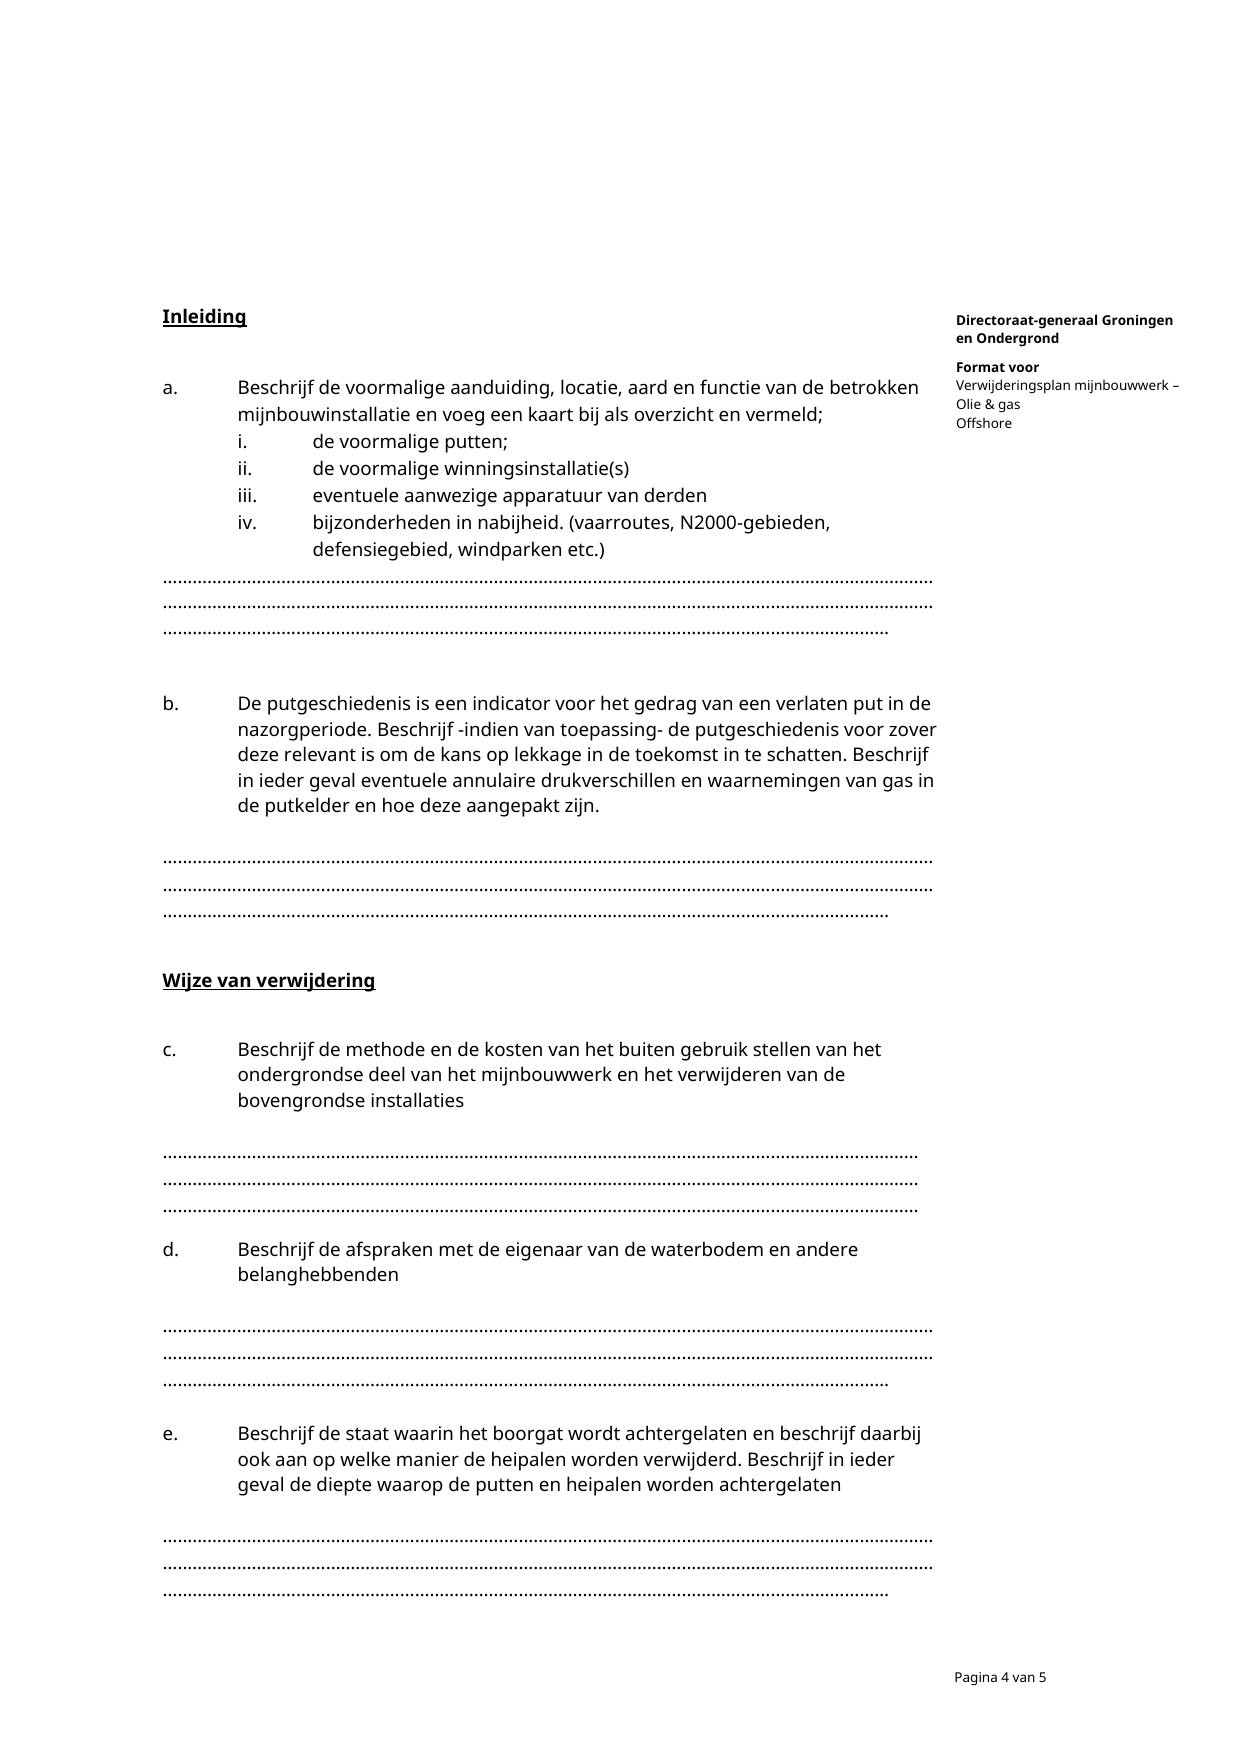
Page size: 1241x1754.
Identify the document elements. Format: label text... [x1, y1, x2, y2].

text ……………………………………………………………………………………………………………………………………………………………………………………………………………………………………………………………………………………………………………………………………………………………………………………………………………………… [162, 563, 947, 640]
text ……………………………………………………………………………………………………………………………………… ……………………………………………………………………………………………………………………………………… ……………………………………………………………………………………………………………………………………… [162, 1138, 947, 1218]
list Beschrijf de methode en de kosten van het buiten gebruik stellen van het ondergrondse deel van het mijnbouwwerk en het verwijderen van de bovengrondse installaties [162, 1036, 947, 1113]
list de voormalige winningsinstallatie(s) [237, 455, 947, 481]
list Beschrijf de voormalige aanduiding, locatie, aard en functie van de betrokken mijnbouwinstallatie en voeg een kaart bij als overzicht en vermeld; [162, 374, 947, 427]
text Wijze van verwijdering [162, 967, 947, 992]
text ……………………………………………………………………………………………………………………………………………………………………………………………………………………………………………………………………………………………………………………………………………………………………………………………………………………… [162, 844, 947, 923]
list De putgeschiedenis is een indicator voor het gedrag van een verlaten put in de nazorgperiode. Beschrijf -indien van toepassing- de putgeschiedenis voor zover deze relevant is om de kans op lekkage in de toekomst in te schatten. Beschrijf in ieder geval eventuele annulaire drukverschillen en waarnemingen van gas in de putkelder en hoe deze aangepakt zijn. [162, 691, 947, 818]
list Beschrijf de afspraken met de eigenaar van de waterbodem en andere belanghebbenden [162, 1236, 947, 1287]
list bijzonderheden in nabijheid. (vaarroutes, N2000-gebieden, defensiegebied, windparken etc.) [237, 509, 947, 562]
text Inleiding [162, 304, 947, 329]
list de voormalige putten; [237, 428, 947, 454]
text ……………………………………………………………………………………………………………………………………………………………………………………………………………………………………………………………………………………………………………………………………………………………………………………………………………………… [162, 1312, 947, 1392]
list Beschrijf de staat waarin het boorgat wordt achtergelaten en beschrijf daarbij ook aan op welke manier de heipalen worden verwijderd. Beschrijf in ieder geval de diepte waarop de putten en heipalen worden achtergelaten [162, 1420, 947, 1497]
text ……………………………………………………………………………………………………………………………………………………………………………………………………………………………………………………………………………………………………………………………………………………………………………………………………………………… [162, 1522, 947, 1602]
list eventuele aanwezige apparatuur van derden [237, 482, 947, 508]
